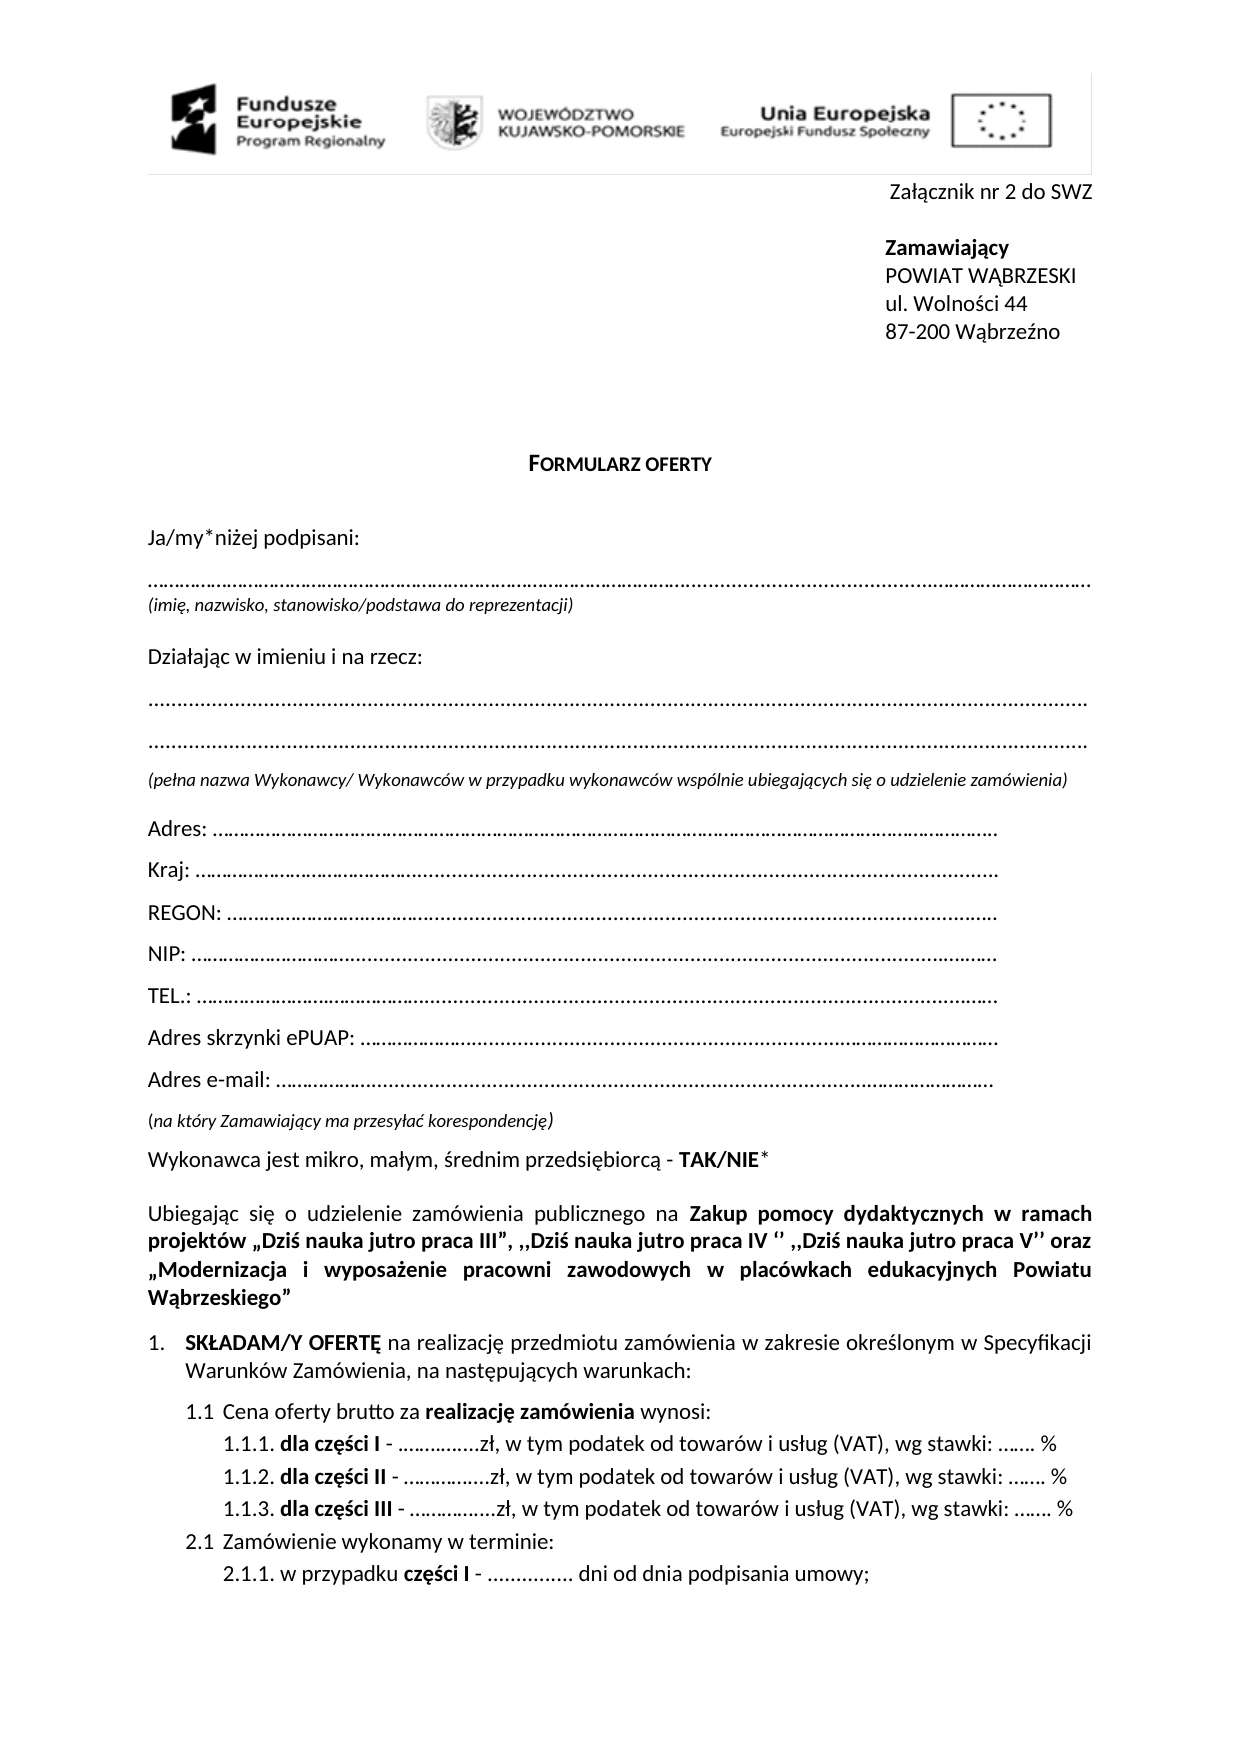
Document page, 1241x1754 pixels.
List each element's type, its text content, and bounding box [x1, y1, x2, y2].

text Zamawiający [811, 233, 1093, 261]
picture [147, 73, 1093, 178]
text Adres skrzynki ePUAP: …………………................................................................………………………… [148, 1023, 1093, 1052]
text 2.1.1. w przypadku części I - ............... dni od dnia podpisania umowy; [223, 1559, 1093, 1587]
text 1.1.3. dla części III - …………....zł, w tym podatek od towarów i usług (VAT), wg stawki: ……. % [223, 1494, 1093, 1523]
text ................................................................................................................................................................... [148, 726, 1093, 754]
text ................................................................................................................................................................... [148, 684, 1093, 712]
list Cena oferty brutto za realizację zamówienia wynosi: [185, 1397, 1093, 1425]
text (imię, nazwisko, stanowisko/podstawa do reprezentacji) [148, 593, 1093, 616]
text Ja/my*niżej podpisani: [148, 523, 1093, 552]
text 1.1.2. dla części II - …………....zł, w tym podatek od towarów i usług (VAT), wg stawki: ……. % [223, 1462, 1093, 1490]
text Kraj: ……………………………………..................................................................................................... [148, 856, 1093, 884]
text Ubiegając się o udzielenie zamówienia publicznego na Zakup pomocy dydaktycznych w ramach projektów „Dziś nauka jutro praca III”, ,,Dziś nauka jutro praca IV ‘’ ,,Dziś nauka jutro praca V’’ oraz „Modernizacja i wyposażenie pracowni zawodowych w placówkach edukacyjnych Powiatu Wąbrzeskiego” [148, 1199, 1093, 1311]
text Załącznik nr 2 do SWZ [148, 178, 1093, 205]
text …………………………………………………………………………………………...........................................………………………… [148, 566, 1093, 593]
text 87-200 Wąbrzeźno [811, 317, 1093, 346]
list Zamówienie wykonamy w terminie: [185, 1527, 1093, 1555]
text Wykonawca jest mikro, małym, średnim przedsiębiorcą - TAK/NIE* [148, 1146, 1093, 1174]
list SKŁADAM/Y OFERTĘ na realizację przedmiotu zamówienia w zakresie określonym w Specyfikacji Warunków Zamówienia, na następujących warunkach: [148, 1328, 1093, 1384]
text Adres e-mail: ………………......................................................................................…………………… [148, 1066, 1093, 1093]
text POWIAT WĄBRZESKI [811, 261, 1093, 289]
text REGON: …….……………….…………..............................................................................................….. [148, 898, 1093, 926]
text NIP: ………………………….......................................................................................................….…… [148, 939, 1093, 968]
text TEL.: …………………….………………..............................................................................................…… [148, 982, 1093, 1009]
text 1.1.1. dla części I - .…….…....zł, w tym podatek od towarów i usług (VAT), wg stawki: ……. % [223, 1429, 1093, 1457]
text Działając w imieniu i na rzecz: [148, 642, 1093, 670]
text Adres: ………………………………………………………………………………………………………………………………….. [148, 814, 1093, 842]
text FORMULARZ OFERTY [148, 447, 1093, 478]
text (na który Zamawiający ma przesyłać korespondencję) [148, 1107, 1093, 1133]
text ul. Wolności 44 [811, 289, 1093, 317]
text (pełna nazwa Wykonawcy/ Wykonawców w przypadku wykonawców wspólnie ubiegających się o udzielenie zamówienia) [148, 768, 1093, 791]
